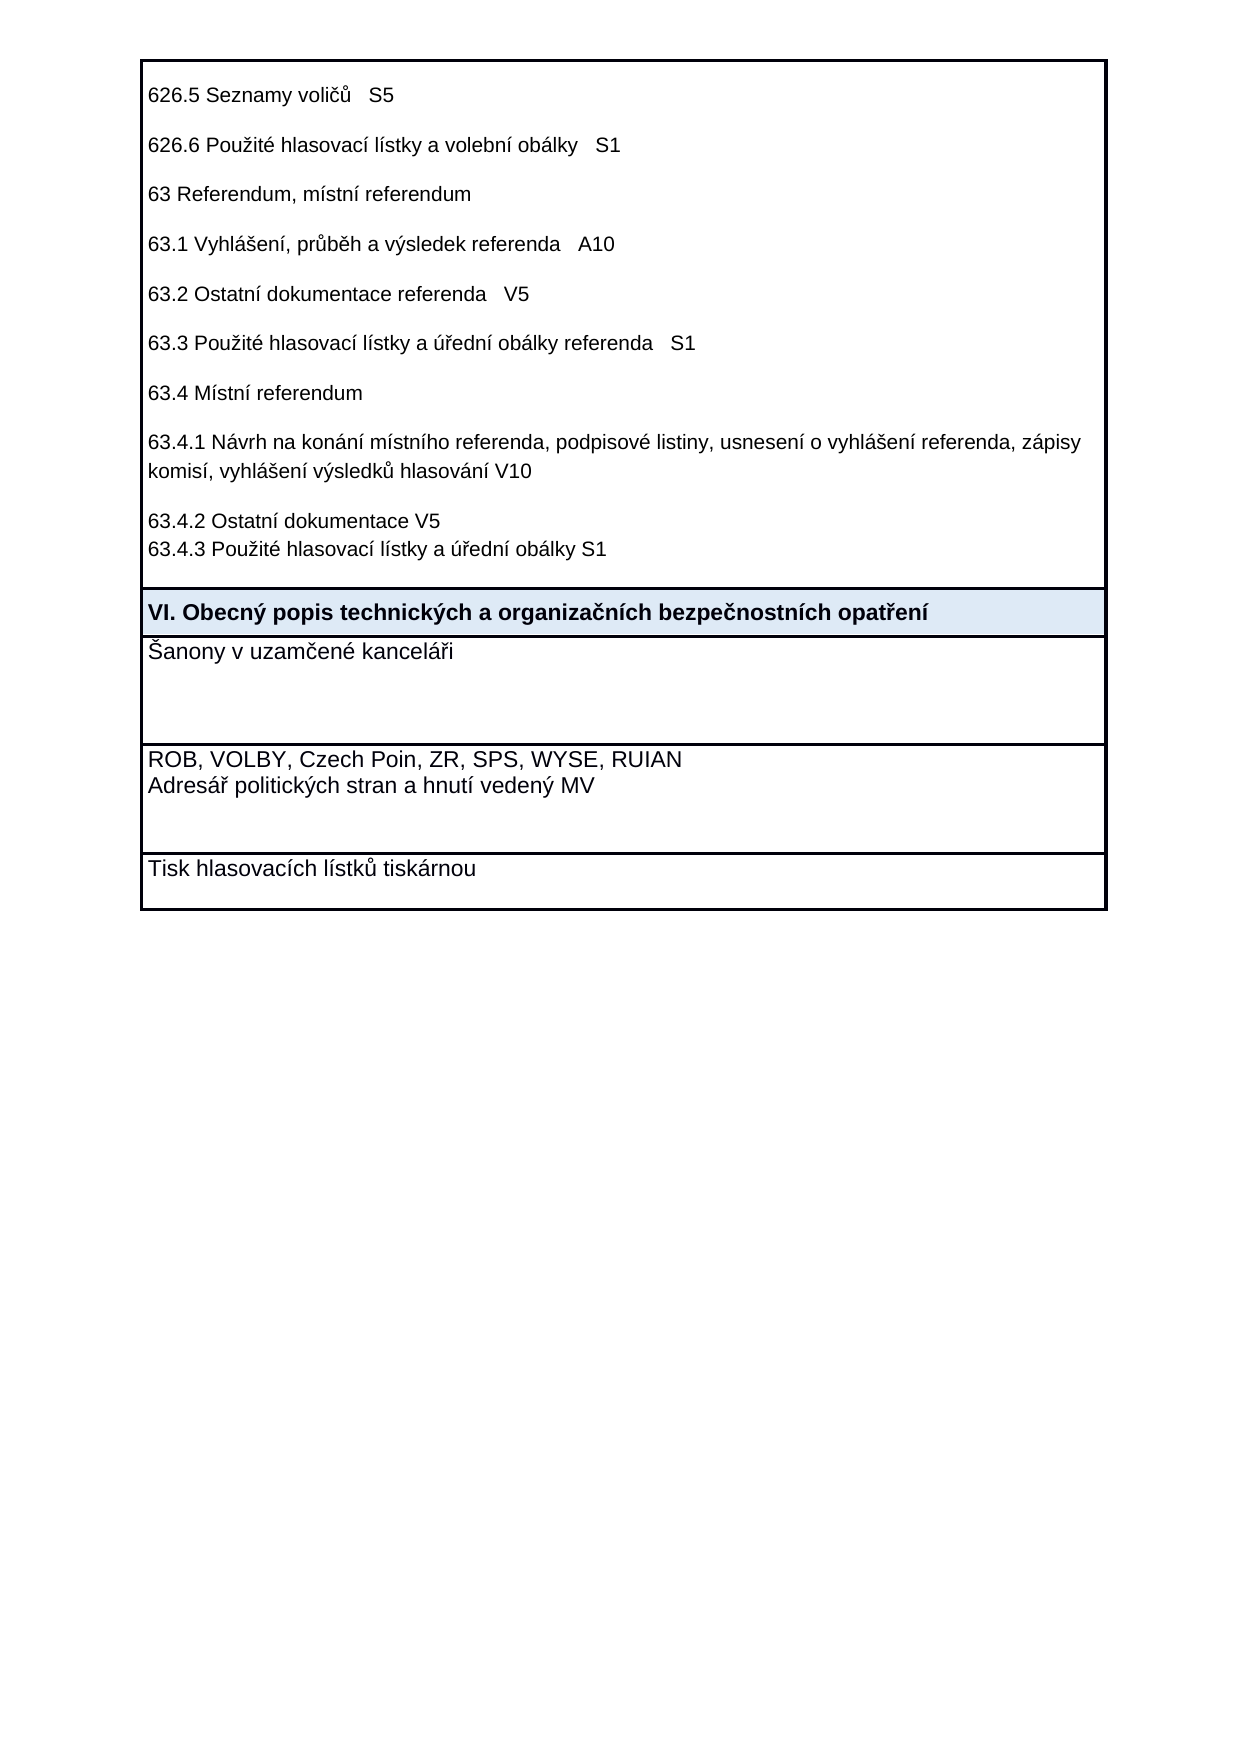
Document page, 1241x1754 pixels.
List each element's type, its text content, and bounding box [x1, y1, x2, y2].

table_cell ROB, VOLBY, Czech Poin, ZR, SPS, WYSE, RUIAN Adresář politických stran a hnutí vedený MV [143, 746, 1104, 852]
table_cell VI. Obecný popis technických a organizačních bezpečnostních opatření [143, 590, 1104, 634]
table_cell Šanony v uzamčené kanceláři [143, 638, 1104, 743]
table_cell Tisk hlasovacích lístků tiskárnou [143, 855, 1104, 907]
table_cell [143, 62, 1104, 587]
